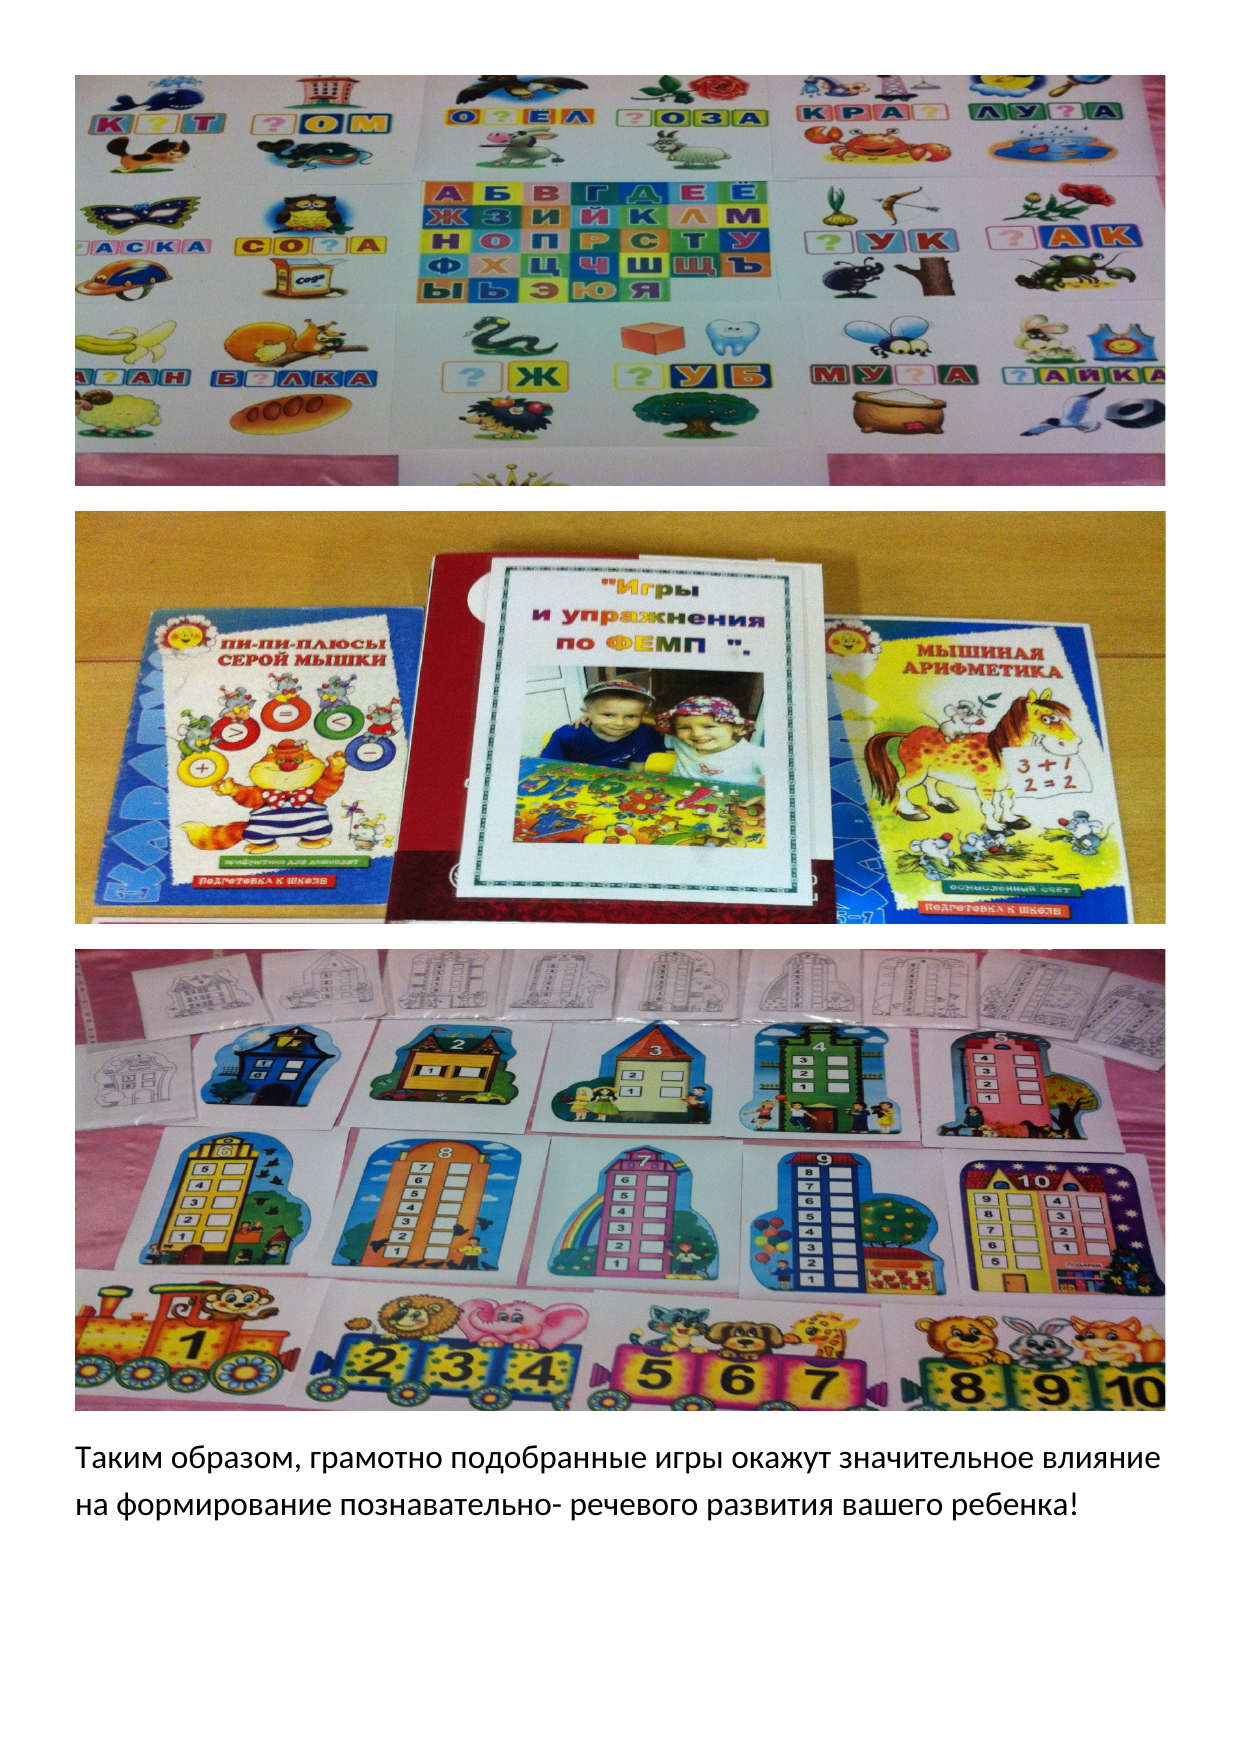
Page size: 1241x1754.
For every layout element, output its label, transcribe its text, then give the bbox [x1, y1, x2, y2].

picture [75, 511, 1166, 924]
picture [75, 949, 1166, 1411]
picture [75, 75, 1166, 486]
text Таким образом, грамотно подобранные игры окажут значительное влияние на формирование познавательно- речевого развития вашего ребенка! [75, 1436, 1165, 1523]
